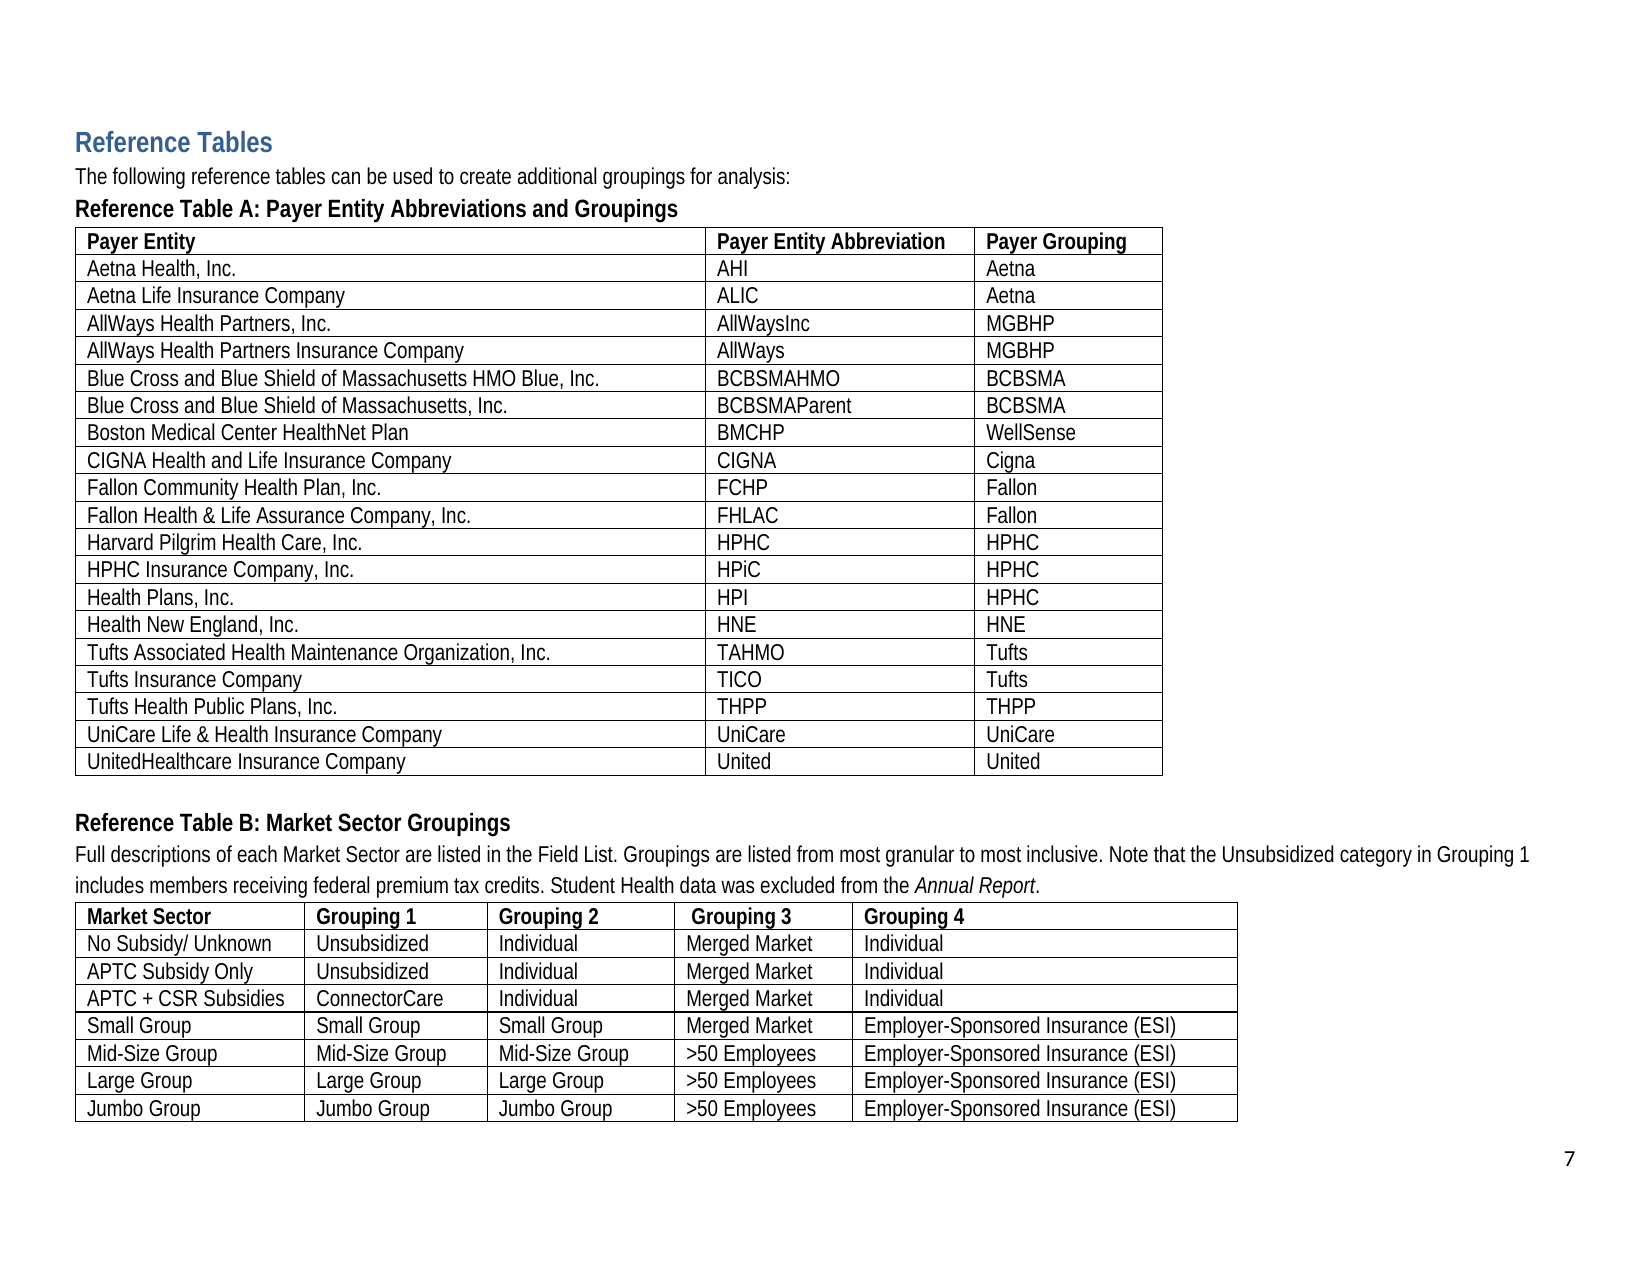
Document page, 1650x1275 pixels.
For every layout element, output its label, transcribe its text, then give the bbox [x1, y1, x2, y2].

table_cell Tufts [975, 639, 1162, 665]
table_cell Fallon Community Health Plan, Inc. [76, 474, 705, 501]
table_header Market Sector [76, 903, 304, 929]
table_cell Employer-Sponsored Insurance (ESI) [853, 1067, 1237, 1093]
table_cell Large Group [76, 1067, 304, 1093]
subtitle Reference Tables [75, 125, 1575, 158]
table_cell Aetna [975, 255, 1162, 281]
table_cell UniCare [975, 721, 1162, 747]
table_cell Tufts Insurance Company [76, 666, 705, 692]
table_cell >50 Employees [675, 1095, 852, 1121]
table_cell Boston Medical Center HealthNet Plan [76, 419, 705, 446]
table_cell CIGNA Health and Life Insurance Company [76, 447, 705, 473]
table_cell CIGNA [706, 447, 974, 473]
table_header Grouping 4 [853, 903, 1237, 929]
table_cell Individual [853, 958, 1237, 984]
table_cell Tufts [975, 666, 1162, 692]
text Reference Table B: Market Sector Groupings [75, 808, 1575, 837]
table_cell MGBHP [975, 310, 1162, 336]
table_cell Health Plans, Inc. [76, 584, 705, 610]
table_cell Blue Cross and Blue Shield of Massachusetts, Inc. [76, 392, 705, 418]
table_cell Small Group [305, 1013, 487, 1039]
table_cell HPHC [975, 529, 1162, 555]
table_cell Merged Market [675, 958, 852, 984]
table_cell THPP [975, 693, 1162, 720]
table_cell UnitedHealthcare Insurance Company [76, 748, 705, 774]
table_cell Individual [488, 958, 674, 984]
table_cell THPP [706, 693, 974, 720]
table_cell MGBHP [975, 337, 1162, 363]
table_header Payer Entity [76, 228, 705, 254]
table_cell Large Group [305, 1067, 487, 1093]
table_cell Fallon [975, 502, 1162, 528]
table_cell Small Group [76, 1013, 304, 1039]
table_cell AllWaysInc [706, 310, 974, 336]
table_cell Merged Market [675, 1013, 852, 1039]
table_cell HPHC Insurance Company, Inc. [76, 556, 705, 583]
table_cell WellSense [975, 419, 1162, 446]
table_cell BMCHP [706, 419, 974, 446]
table_cell No Subsidy/ Unknown [76, 930, 304, 957]
table_cell TAHMO [706, 639, 974, 665]
table_cell Large Group [488, 1067, 674, 1093]
table_cell FHLAC [706, 502, 974, 528]
table_cell Unsubsidized [305, 930, 487, 957]
table_cell HNE [706, 611, 974, 637]
table_header Payer Grouping [975, 228, 1162, 254]
table_cell Merged Market [675, 985, 852, 1011]
table_cell Aetna Life Insurance Company [76, 282, 705, 309]
table_cell HPHC [975, 556, 1162, 583]
table_cell Blue Cross and Blue Shield of Massachusetts HMO Blue, Inc. [76, 365, 705, 391]
table_cell Fallon [975, 474, 1162, 501]
table_cell BCBSMA [975, 365, 1162, 391]
text Reference Table A: Payer Entity Abbreviations and Groupings [75, 194, 1575, 222]
table_cell Mid-Size Group [488, 1040, 674, 1066]
table_cell Individual [853, 930, 1237, 957]
table_cell HPiC [706, 556, 974, 583]
table_cell Individual [488, 930, 674, 957]
table_cell Cigna [975, 447, 1162, 473]
table_cell United [975, 748, 1162, 774]
table_cell APTC Subsidy Only [76, 958, 304, 984]
table_cell AllWays [706, 337, 974, 363]
table_cell HPHC [706, 529, 974, 555]
table_cell Tufts Health Public Plans, Inc. [76, 693, 705, 720]
table_cell BCBSMA [975, 392, 1162, 418]
table_cell ConnectorCare [305, 985, 487, 1011]
table_cell Mid-Size Group [76, 1040, 304, 1066]
table_cell Harvard Pilgrim Health Care, Inc. [76, 529, 705, 555]
table_cell UniCare Life & Health Insurance Company [76, 721, 705, 747]
table_cell Health New England, Inc. [76, 611, 705, 637]
table_cell Merged Market [675, 930, 852, 957]
table_header Payer Entity Abbreviation [706, 228, 974, 254]
table_cell Aetna Health, Inc. [76, 255, 705, 281]
text The following reference tables can be used to create additional groupings for analysis: [75, 163, 1575, 190]
table_cell Fallon Health & Life Assurance Company, Inc. [76, 502, 705, 528]
table_cell Unsubsidized [305, 958, 487, 984]
table_cell Small Group [488, 1013, 674, 1039]
table_cell >50 Employees [675, 1067, 852, 1093]
table_cell Mid-Size Group [305, 1040, 487, 1066]
table_header Grouping 1 [305, 903, 487, 929]
table_cell FCHP [706, 474, 974, 501]
table_cell UniCare [706, 721, 974, 747]
table_cell HPHC [975, 584, 1162, 610]
table_cell HNE [975, 611, 1162, 637]
table_cell BCBSMAHMO [706, 365, 974, 391]
table_cell Jumbo Group [76, 1095, 304, 1121]
table_cell APTC + CSR Subsidies [76, 985, 304, 1011]
text Full descriptions of each Market Sector are listed in the Field List. Groupings are listed from most granular to most inclusive. Note that the Unsubsidized category in Grouping 1 includes members receiving federal premium tax credits. Student Health data was excluded from the Annual Report. [75, 841, 1575, 898]
table_cell Individual [488, 985, 674, 1011]
table_header Grouping 3 [675, 903, 852, 929]
table_cell Employer-Sponsored Insurance (ESI) [853, 1013, 1237, 1039]
table_cell TICO [706, 666, 974, 692]
table_cell Tufts Associated Health Maintenance Organization, Inc. [76, 639, 705, 665]
table_cell HPI [706, 584, 974, 610]
table_cell BCBSMAParent [706, 392, 974, 418]
table_cell AllWays Health Partners, Inc. [76, 310, 705, 336]
table_cell United [706, 748, 974, 774]
table_cell AHI [706, 255, 974, 281]
table_cell Individual [853, 985, 1237, 1011]
table_cell Aetna [975, 282, 1162, 309]
table_cell >50 Employees [675, 1040, 852, 1066]
table_cell ALIC [706, 282, 974, 309]
table_cell AllWays Health Partners Insurance Company [76, 337, 705, 363]
table_cell Jumbo Group [488, 1095, 674, 1121]
table_cell Jumbo Group [305, 1095, 487, 1121]
table_cell Employer-Sponsored Insurance (ESI) [853, 1040, 1237, 1066]
table_header Grouping 2 [488, 903, 674, 929]
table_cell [853, 1095, 1237, 1121]
